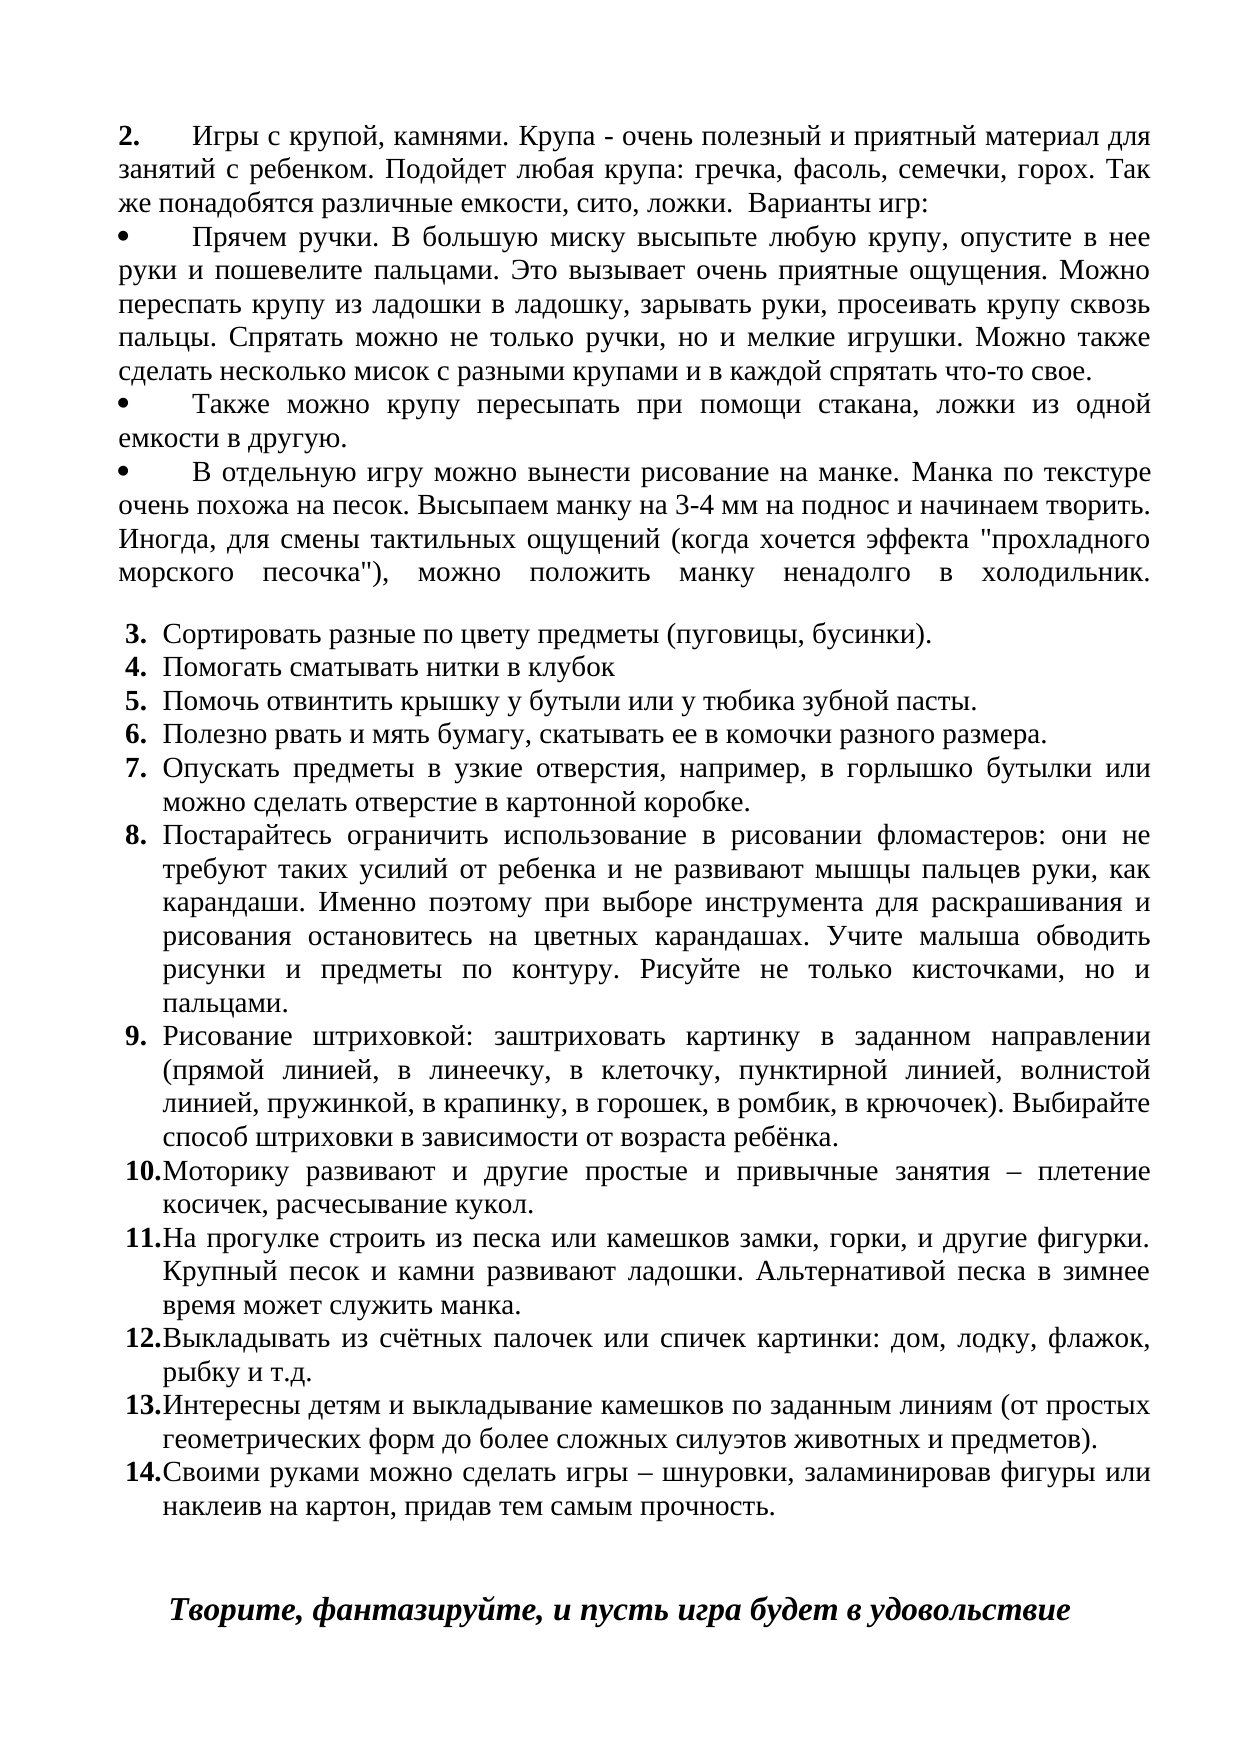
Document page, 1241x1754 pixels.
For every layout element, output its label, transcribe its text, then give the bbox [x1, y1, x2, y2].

list Моторику развивают и другие простые и привычные занятия – плетение косичек, расчесывание кукол. [125, 1153, 1152, 1220]
list Выкладывать из счётных палочек или спичек картинки: дом, лодку, флажок, рыбку и т.д. [125, 1320, 1152, 1387]
list Помочь отвинтить крышку у бутыли или у тюбика зубной пасты. [125, 683, 1152, 717]
list Игры с крупой, камнями. Крупа - очень полезный и приятный материал для занятий с ребенком. Подойдет любая крупа: гречка, фасоль, семечки, горох. Так же понадобятся различные емкости, сито, ложки. Варианты игр: [118, 118, 1152, 219]
list Интересны детям и выкладывание камешков по заданным линиям (от простых геометрических форм до более сложных силуэтов животных и предметов). [125, 1387, 1152, 1454]
list Помогать сматывать нитки в клубок [125, 649, 1152, 683]
list Рисование штриховкой: заштриховать картинку в заданном направлении (прямой линией, в линеечку, в клеточку, пунктирной линией, волнистой линией, пружинкой, в крапинку, в горошек, в ромбик, в крючочек). Выбирайте способ штриховки в зависимости от возраста ребёнка. [125, 1018, 1152, 1153]
list Полезно рвать и мять бумагу, скатывать ее в комочки разного размера. [125, 717, 1152, 750]
list Постарайтесь ограничить использование в рисовании фломастеров: они не требуют таких усилий от ребенка и не развивают мышцы пальцев руки, как карандаши. Именно поэтому при выборе инструмента для раскрашивания и рисования остановитесь на цветных карандашах. Учите малыша обводить рисунки и предметы по контуру. Рисуйте не только кисточками, но и пальцами. [125, 817, 1152, 1018]
list Также можно крупу пересыпать при помощи стакана, ложки из одной емкости в другую. [118, 387, 1152, 454]
list На прогулке строить из песка или камешков замки, горки, и другие фигурки. Крупный песок и камни развивают ладошки. Альтернативой песка в зимнее время может служить манка. [125, 1220, 1152, 1320]
list Опускать предметы в узкие отверстия, например, в горлышко бутылки или можно сделать отверстие в картонной коробке. [125, 750, 1152, 817]
list Своими руками можно сделать игры – шнуровки, заламинировав фигуры или наклеив на картон, придав тем самым прочность. [125, 1454, 1152, 1522]
list Прячем ручки. В большую миску высыпьте любую крупу, опустите в нее руки и пошевелите пальцами. Это вызывает очень приятные ощущения. Можно переспать крупу из ладошки в ладошку, зарывать руки, просеивать крупу сквозь пальцы. Спрятать можно не только ручки, но и мелкие игрушки. Можно также сделать несколько мисок с разными крупами и в каждой спрятать что-то свое. [118, 219, 1152, 387]
list В отдельную игру можно вынести рисование на манке. Манка по текстуре очень похожа на песок. Высыпаем манку на 3-4 мм на поднос и начинаем творить. Иногда, для смены тактильных ощущений (когда хочется эффекта "прохладного морского песочка"), можно положить манку ненадолго в холодильник. [118, 454, 1152, 616]
list Сортировать разные по цвету предметы (пуговицы, бусинки). [125, 616, 1152, 649]
text Творите, фантазируйте, и пусть игра будет в удовольствие [118, 1589, 1152, 1627]
